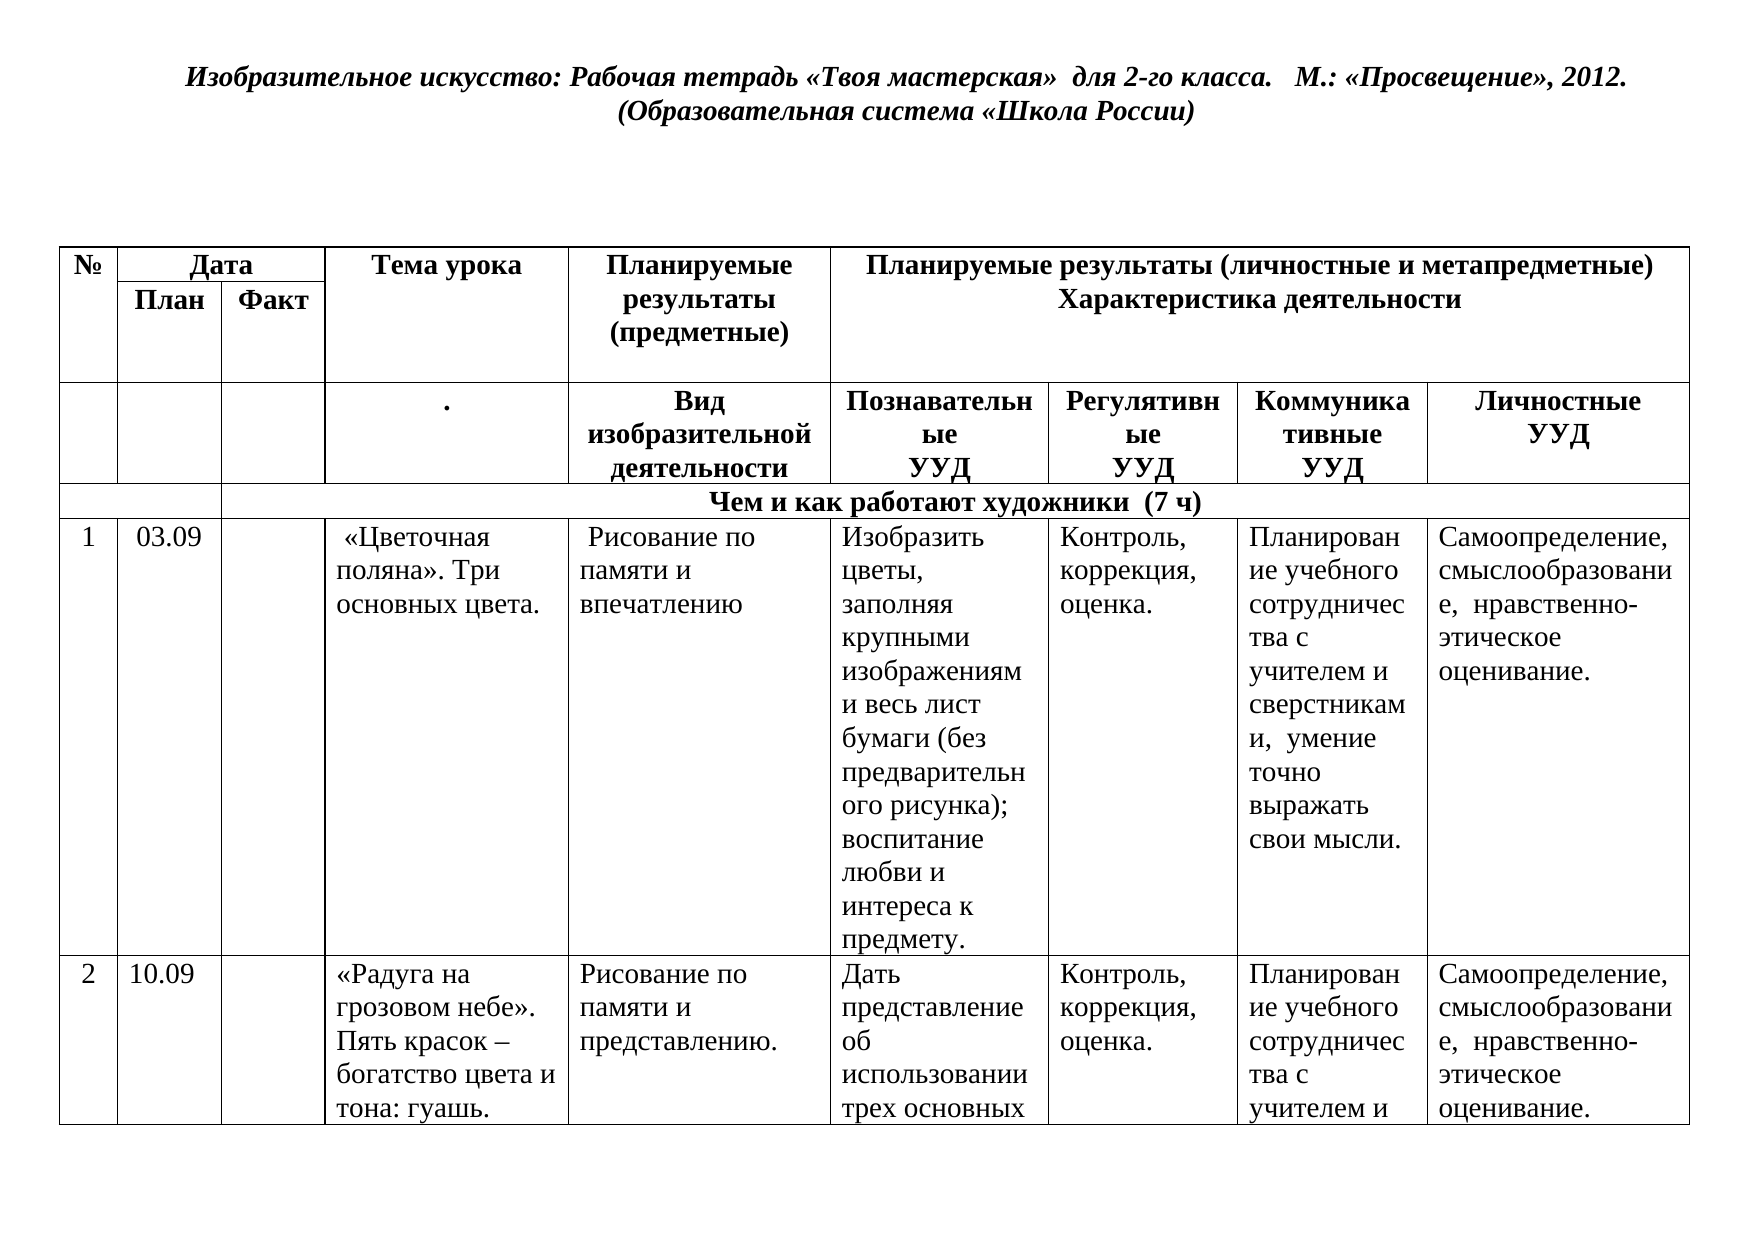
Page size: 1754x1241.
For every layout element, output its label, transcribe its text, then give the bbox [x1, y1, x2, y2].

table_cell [569, 956, 830, 1124]
table_cell 03.09 [118, 519, 221, 955]
table_cell [222, 519, 324, 955]
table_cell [326, 956, 568, 1124]
table_cell Познавательные УУД [831, 383, 1048, 483]
table_cell 10.09 [118, 956, 221, 1124]
table_cell [118, 383, 221, 483]
table_cell План [118, 282, 221, 382]
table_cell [1238, 956, 1427, 1124]
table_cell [1049, 956, 1237, 1124]
table_cell Регулятивные УУД [1049, 383, 1237, 483]
table_cell Вид изобразительной деятельности [569, 383, 830, 483]
table_cell Самоопределение, смыслообразование, нравственно-этическое оценивание. [1428, 519, 1689, 955]
text Изобразительное искусство: Рабочая тетрадь «Твоя мастерская» для 2-го класса. М.: «Просвещение», 2012. (Образовательная система «Школа России) [118, 59, 1695, 126]
table_cell [60, 484, 221, 518]
table_cell 2 [60, 956, 117, 1124]
table_cell Факт [222, 282, 324, 382]
table_header № [60, 248, 117, 382]
table_header Дата [118, 248, 324, 281]
table_header Планируемые результаты (личностные и метапредметные) Характеристика деятельности [831, 248, 1689, 382]
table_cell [831, 956, 1048, 1124]
table_cell Изобразить цветы, заполняя крупными изображениями весь лист бумаги (без предварительного рисунка); воспитание любви и интереса к предмету. [831, 519, 1048, 955]
table_cell [222, 383, 324, 483]
table_cell Рисование по памяти и впечатлению [569, 519, 830, 955]
table_cell Коммуника тивные УУД [1238, 383, 1427, 483]
table_cell Чем и как работают художники (7 ч) [222, 484, 1689, 518]
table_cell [1428, 956, 1689, 1124]
table_cell Контроль, коррекция, оценка. [1049, 519, 1237, 955]
table_cell «Цветочная поляна». Три основных цвeта. [326, 519, 568, 955]
table_cell Планирование учебного сотрудничества с учителем и сверстниками, умение точно выражать свои мысли. [1238, 519, 1427, 955]
table_header Планируемые результаты (предметные) [569, 248, 830, 382]
table_cell [60, 383, 117, 483]
table_cell 1 [60, 519, 117, 955]
table_cell . [326, 383, 568, 483]
table_cell Личностные УУД [1428, 383, 1689, 483]
table_header Тема урока [326, 248, 568, 382]
table_cell [222, 956, 324, 1124]
